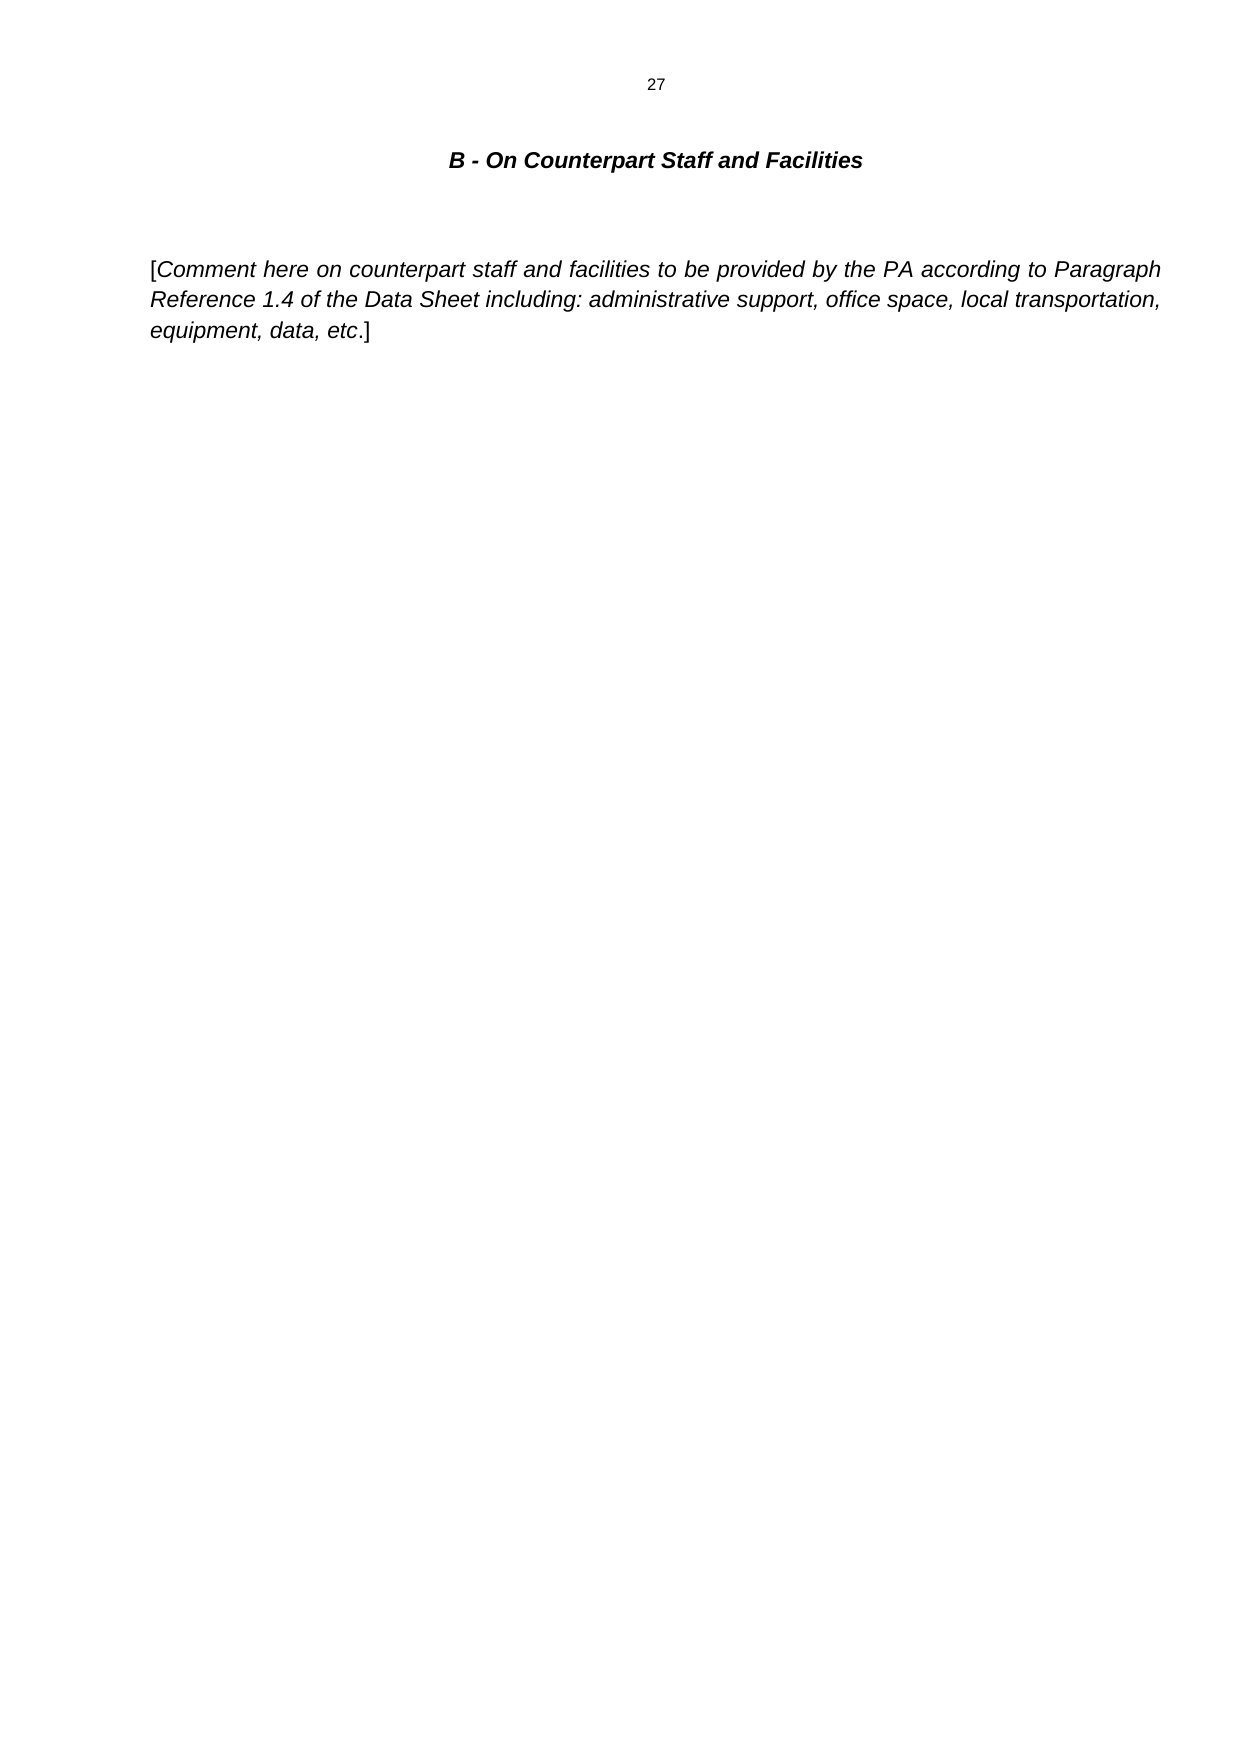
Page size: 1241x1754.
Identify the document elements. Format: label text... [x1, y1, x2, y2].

text B - On Counterpart Staff and Facilities [150, 147, 1162, 173]
text 27 [150, 75, 1162, 94]
text [Comment here on counterpart staff and facilities to be provided by the PA according to Paragraph Reference 1.4 of the Data Sheet including: administrative support, office space, local transportation, equipment, data, etc.] [150, 256, 1162, 343]
